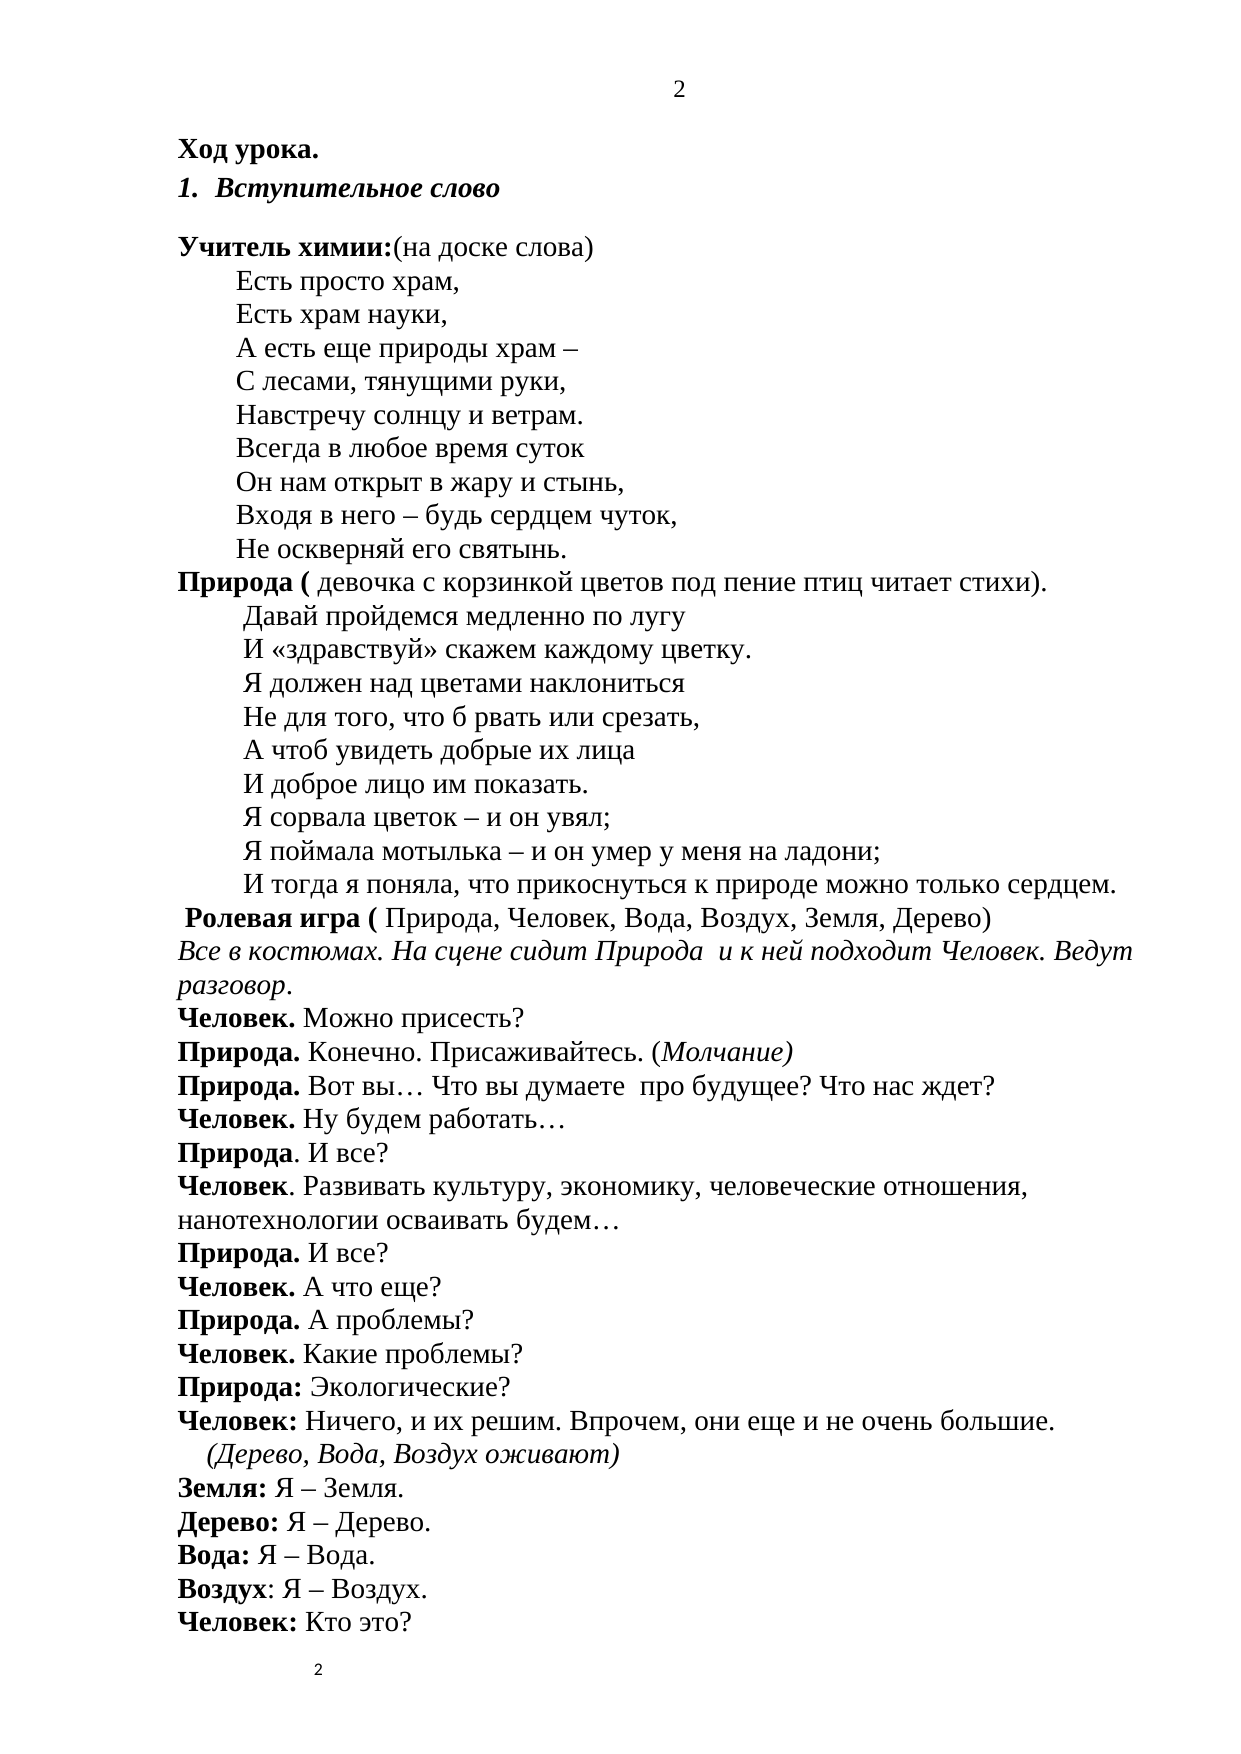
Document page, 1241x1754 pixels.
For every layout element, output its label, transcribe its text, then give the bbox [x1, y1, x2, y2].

text Человек. Какие проблемы? [177, 1336, 1181, 1369]
text Не для того, что б рвать или срезать, [177, 699, 1181, 732]
text Природа ( девочка с корзинкой цветов под пение птиц читает стихи). [177, 564, 1181, 598]
text Учитель химии:(на доске слова) [177, 229, 1181, 263]
text С лесами, тянущими руки, [177, 363, 1181, 397]
text Вода: Я – Вода. [177, 1537, 1181, 1571]
text Ролевая игра ( Природа, Человек, Вода, Воздух, Земля, Дерево) [177, 900, 1181, 933]
text Человек. Развивать культуру, экономику, человеческие отношения, нанотехнологии осваивать будем… [177, 1168, 1181, 1235]
text И тогда я поняла, что прикоснуться к природе можно только сердцем. [177, 866, 1181, 900]
text И «здравствуй» скажем каждому цветку. [177, 632, 1181, 665]
text Он нам открыт в жару и стынь, [177, 464, 1181, 497]
text А чтоб увидеть добрые их лица [177, 732, 1181, 766]
text Природа. Вот вы… Что вы думаете про будущее? Что нас ждет? [177, 1068, 1181, 1101]
text Я должен над цветами наклониться [177, 665, 1181, 699]
text Я поймала мотылька – и он умер у меня на ладони; [177, 833, 1181, 866]
text Есть храм науки, [177, 296, 1181, 330]
text Человек. Можно присесть? [177, 1001, 1181, 1034]
text Воздух: Я – Воздух. [177, 1571, 1181, 1604]
text Всегда в любое время суток [177, 430, 1181, 464]
list Вступительное слово [177, 170, 1181, 203]
text Дерево: Я – Дерево. [177, 1504, 1181, 1537]
text Природа. Конечно. Присаживайтесь. (Молчание) [177, 1034, 1181, 1068]
text Человек. Ну будем работать… [177, 1101, 1181, 1135]
text Ход урока. [177, 131, 1181, 165]
text Все в костюмах. На сцене сидит Природа и к ней подходит Человек. Ведут разговор. [177, 933, 1181, 1001]
text Человек: Ничего, и их решим. Впрочем, они еще и не очень большие. [177, 1403, 1181, 1437]
text Входя в него – будь сердцем чуток, [177, 497, 1181, 531]
text Человек. А что еще? [177, 1269, 1181, 1302]
text Я сорвала цветок – и он увял; [177, 799, 1181, 833]
text Не оскверняй его святынь. [177, 531, 1181, 564]
text А есть еще природы храм – [177, 330, 1181, 363]
text Давай пройдемся медленно по лугу [177, 598, 1181, 632]
text Природа: Экологические? [177, 1369, 1181, 1403]
text (Дерево, Вода, Воздух оживают) [177, 1437, 1181, 1470]
text И доброе лицо им показать. [177, 766, 1181, 799]
text Навстречу солнцу и ветрам. [177, 397, 1181, 430]
text Земля: Я – Земля. [177, 1470, 1181, 1504]
text Природа. А проблемы? [177, 1302, 1181, 1336]
text Человек: Кто это? [177, 1604, 1181, 1638]
text Природа. И все? [177, 1235, 1181, 1269]
text Есть просто храм, [177, 263, 1181, 296]
text Природа. И все? [177, 1135, 1181, 1168]
